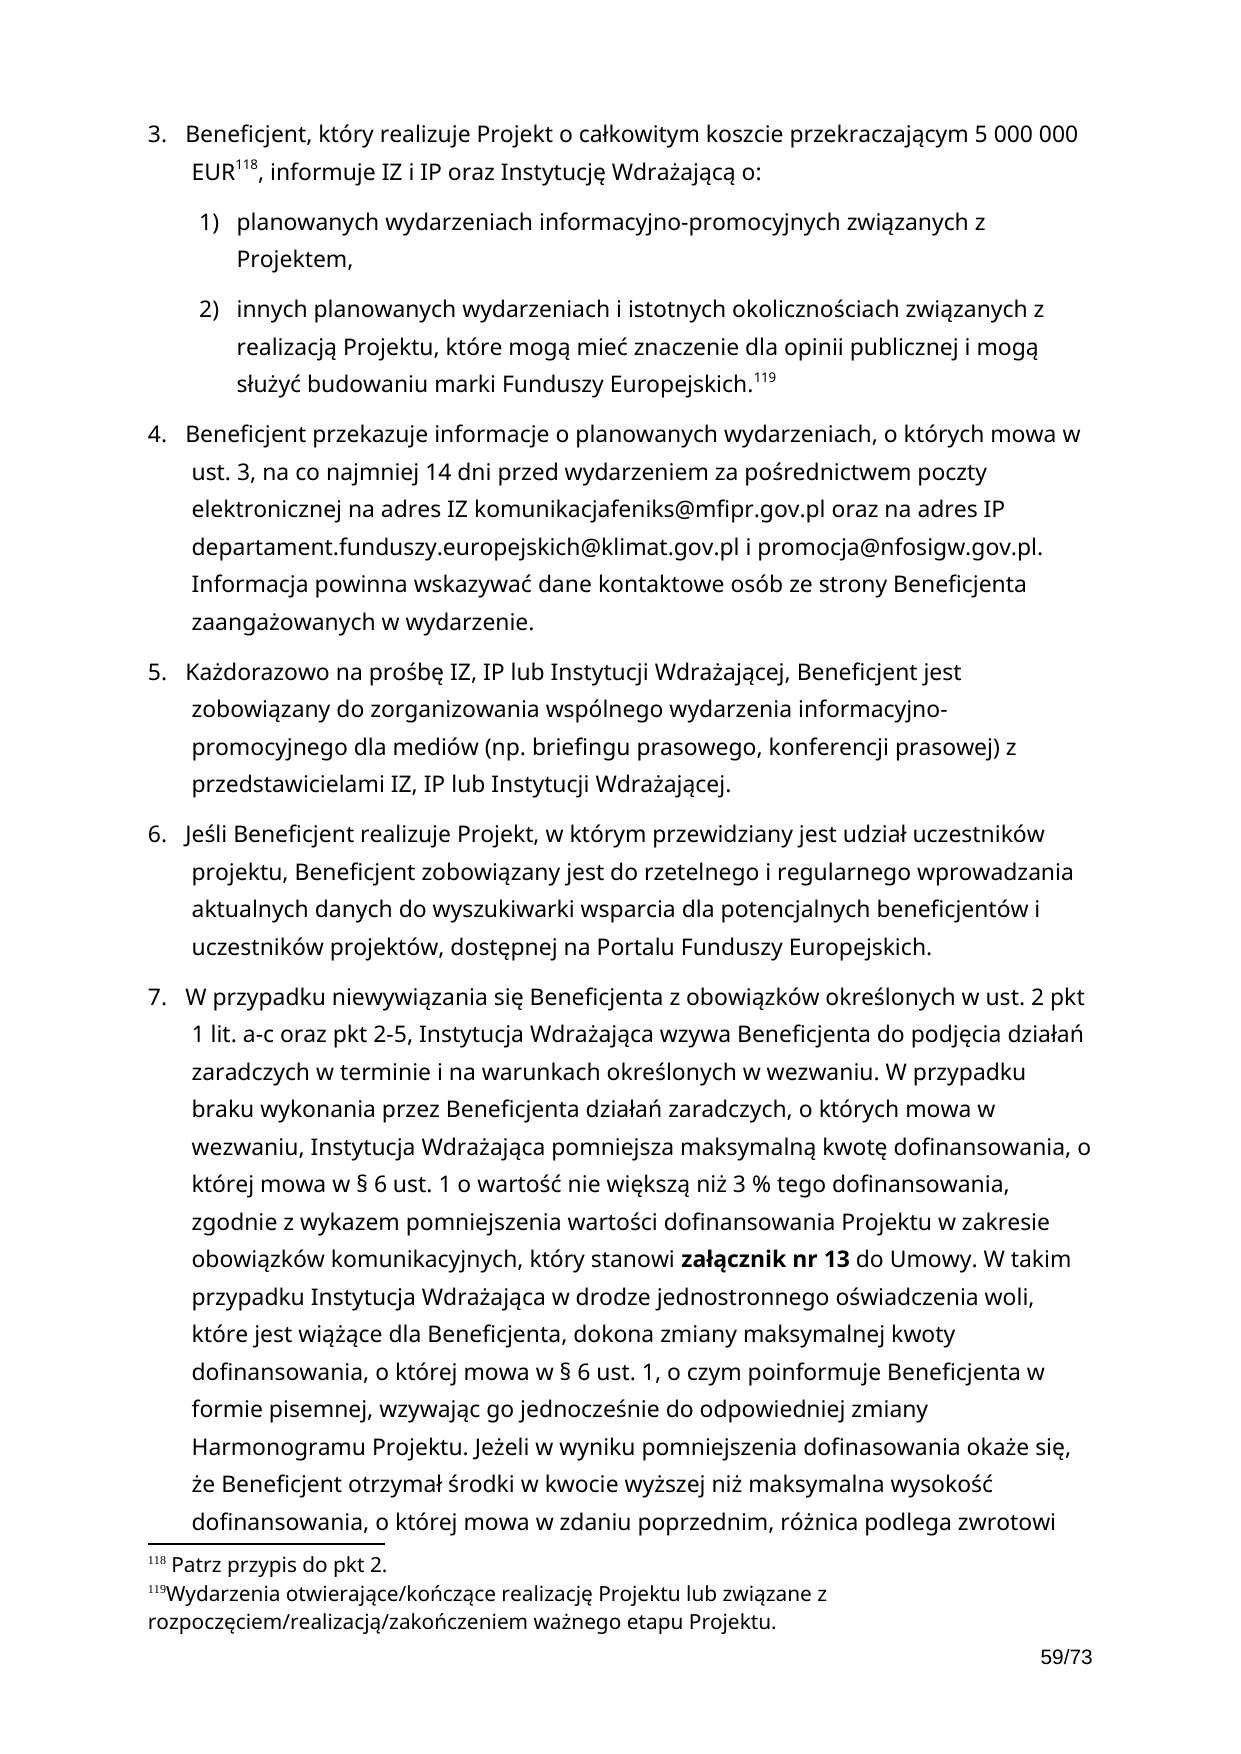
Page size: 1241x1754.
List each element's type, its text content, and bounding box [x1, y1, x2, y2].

list planowanych wydarzeniach informacyjno-promocyjnych związanych z Projektem, [199, 206, 1092, 274]
list Każdorazowo na prośbę IZ, IP lub Instytucji Wdrażającej, Beneficjent jest zobowiązany do zorganizowania wspólnego wydarzenia informacyjno-promocyjnego dla mediów (np. briefingu prasowego, konferencji prasowej) z przedstawicielami IZ, IP lub Instytucji Wdrażającej. [148, 656, 1092, 799]
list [148, 981, 1092, 1537]
list Beneficjent przekazuje informacje o planowanych wydarzeniach, o których mowa w ust. 3, na co najmniej 14 dni przed wydarzeniem za pośrednictwem poczty elektronicznej na adres IZ komunikacjafeniks@mfipr.gov.pl oraz na adres IP departament.funduszy.europejskich@klimat.gov.pl i promocja@nfosigw.gov.pl. Informacja powinna wskazywać dane kontaktowe osób ze strony Beneficjenta zaangażowanych w wydarzenie. [148, 418, 1092, 637]
list Jeśli Beneficjent realizuje Projekt, w którym przewidziany jest udział uczestników projektu, Beneficjent zobowiązany jest do rzetelnego i regularnego wprowadzania aktualnych danych do wyszukiwarki wsparcia dla potencjalnych beneficjentów i uczestników projektów, dostępnej na Portalu Funduszy Europejskich. [148, 818, 1092, 962]
list innych planowanych wydarzeniach i istotnych okolicznościach związanych z realizacją Projektu, które mogą mieć znaczenie dla opinii publicznej i mogą służyć budowaniu marki Funduszy Europejskich. [199, 293, 1092, 399]
list Beneficjent, który realizuje Projekt o całkowitym koszcie przekraczającym 5 000 000 EUR, informuje IZ i IP oraz Instytucję Wdrażającą o: [148, 118, 1092, 187]
